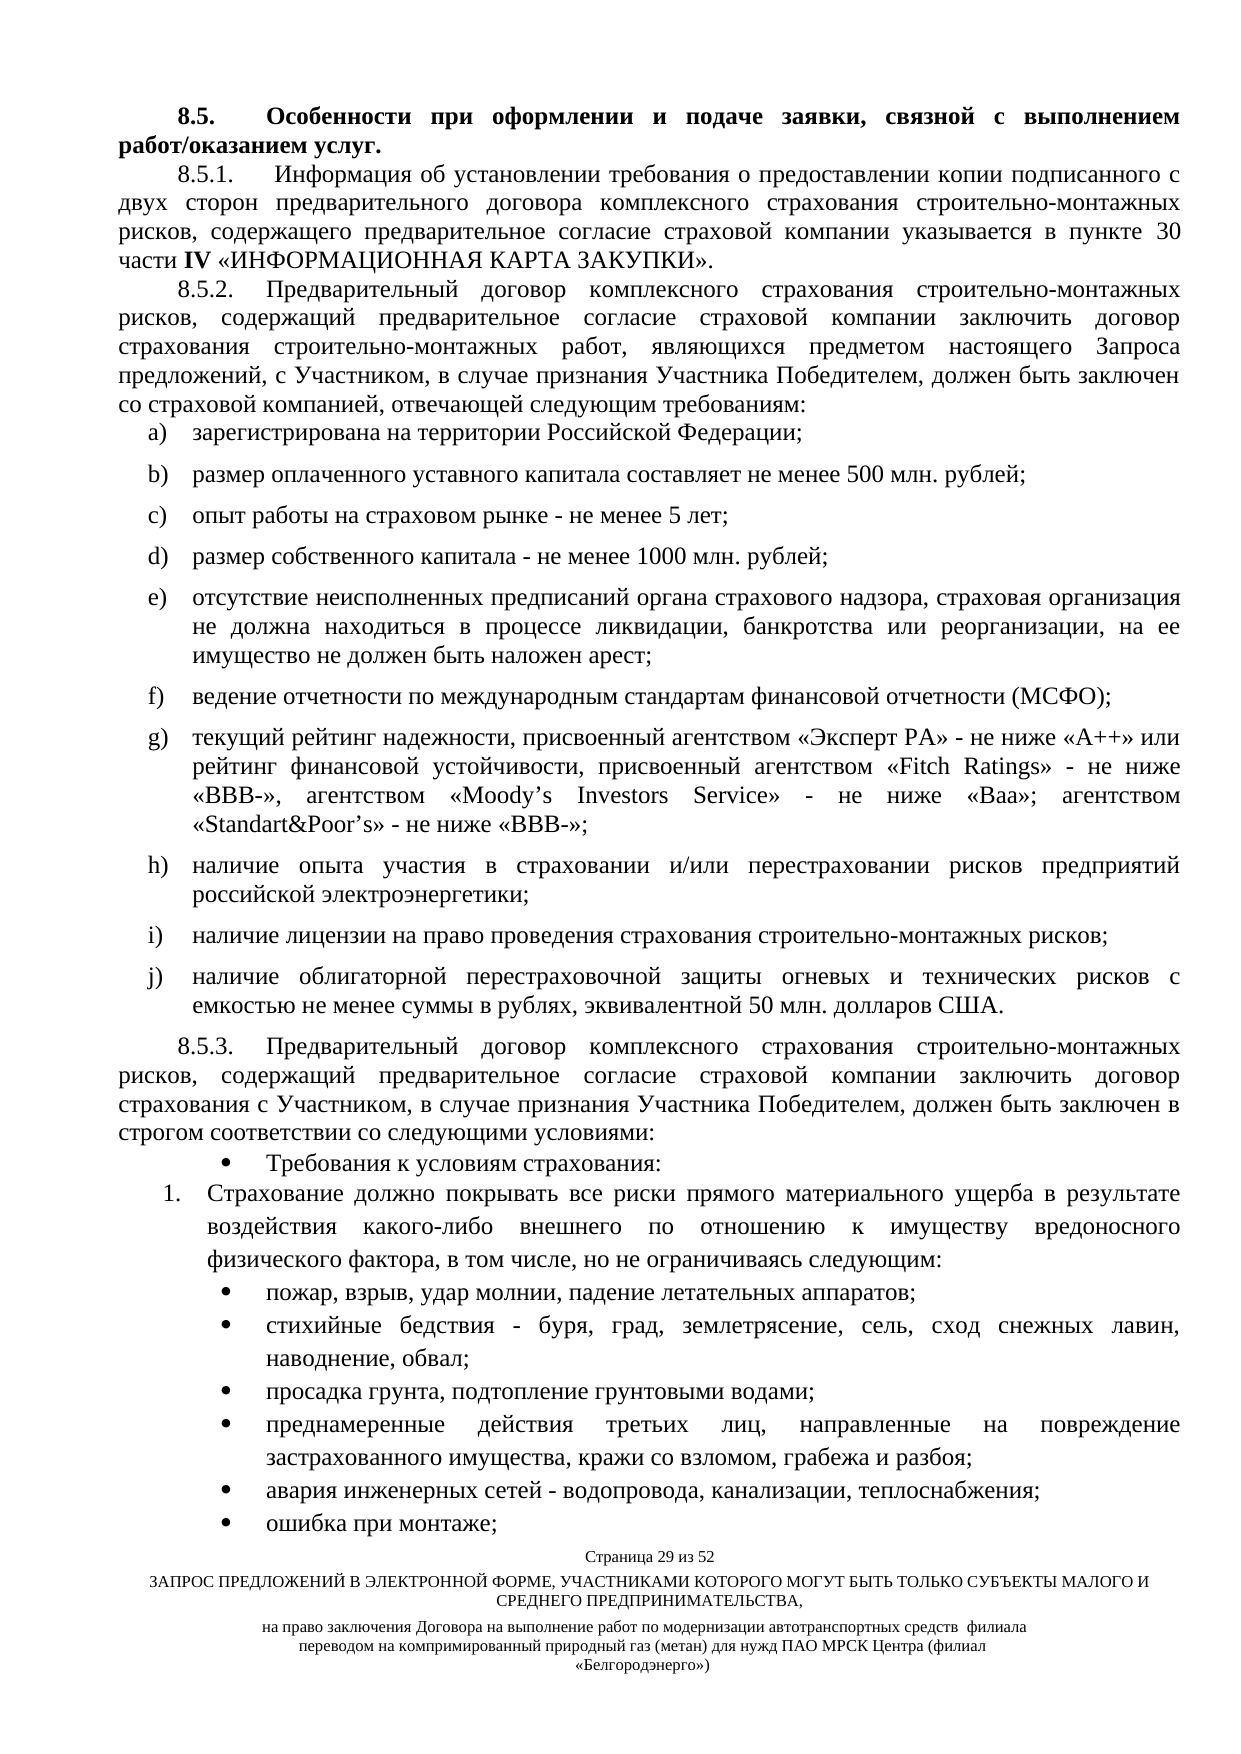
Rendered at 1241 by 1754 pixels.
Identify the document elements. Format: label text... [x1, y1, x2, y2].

subtitle Предварительный договор комплексного страхования строительно-монтажных рисков, содержащий предварительное согласие страховой компании заключить договор страхования с Участником, в случае признания Участника Победителем, должен быть заключен в строгом соответствии со следующими условиями: [118, 1031, 1181, 1146]
list стихийные бедствия - буря, град, землетрясение, сель, сход снежных лавин, наводнение, обвал; [222, 1310, 1181, 1372]
list преднамеренные действия третьих лиц, направленные на повреждение застрахованного имущества, кражи со взломом, грабежа и разбоя; [222, 1409, 1181, 1471]
list размер оплаченного уставного капитала составляет не менее 500 млн. рублей; [148, 459, 1181, 487]
list зарегистрирована на территории Российской Федерации; [148, 417, 1181, 446]
subtitle Информация об установлении требования о предоставлении копии подписанного с двух сторон предварительного договора комплексного страхования строительно-монтажных рисков, содержащего предварительное согласие страховой компании указывается в пункте 30 части IV «ИНФОРМАЦИОННАЯ КАРТА ЗАКУПКИ». [118, 159, 1181, 274]
list просадка грунта, подтопление грунтовыми водами; [222, 1376, 1181, 1405]
list опыт работы на страховом рынке - не менее 5 лет; [148, 500, 1181, 529]
list наличие опыта участия в страховании и/или перестраховании рисков предприятий российской электроэнергетики; [148, 850, 1181, 907]
list Требования к условиям страхования: [222, 1148, 1181, 1176]
subtitle Предварительный договор комплексного страхования строительно-монтажных рисков, содержащий предварительное согласие страховой компании заключить договор страхования строительно-монтажных работ, являющихся предметом настоящего Запроса предложений, с Участником, в случае признания Участника Победителем, должен быть заключен со страховой компанией, отвечающей следующим требованиям: [118, 274, 1181, 417]
list ведение отчетности по международным стандартам финансовой отчетности (МСФО); [148, 681, 1181, 710]
list наличие лицензии на право проведения страхования строительно-монтажных рисков; [148, 920, 1181, 949]
list ошибка при монтаже; [222, 1508, 1181, 1537]
list текущий рейтинг надежности, присвоенный агентством «Эксперт РА» - не ниже «А++» или рейтинг финансовой устойчивости, присвоенный агентством «Fitch Ratings» - не ниже «BBB-», агентством «Moody’s Investors Service» - не ниже «Baa»; агентством «Standart&Poor’s» - не ниже «BBB-»; [148, 722, 1181, 837]
list наличие облигаторной перестраховочной защиты огневых и технических рисков с емкостью не менее суммы в рублях, эквивалентной 50 млн. долларов США. [148, 961, 1181, 1019]
subtitle Особенности при оформлении и подаче заявки, связной с выполнением работ/оказанием услуг. [118, 101, 1181, 159]
list отсутствие неисполненных предписаний органа страхового надзора, страховая организация не должна находиться в процессе ликвидации, банкротства или реорганизации, на ее имущество не должен быть наложен арест; [148, 582, 1181, 669]
list размер собственного капитала - не менее 1000 млн. рублей; [148, 541, 1181, 570]
list пожар, взрыв, удар молнии, падение летательных аппаратов; [222, 1277, 1181, 1306]
list авария инженерных сетей - водопровода, канализации, теплоснабжения; [222, 1475, 1181, 1504]
list Страхование должно покрывать все риски прямого материального ущерба в результате воздействия какого-либо внешнего по отношению к имуществу вредоносного физического фактора, в том числе, но не ограничиваясь следующим: [162, 1178, 1181, 1273]
